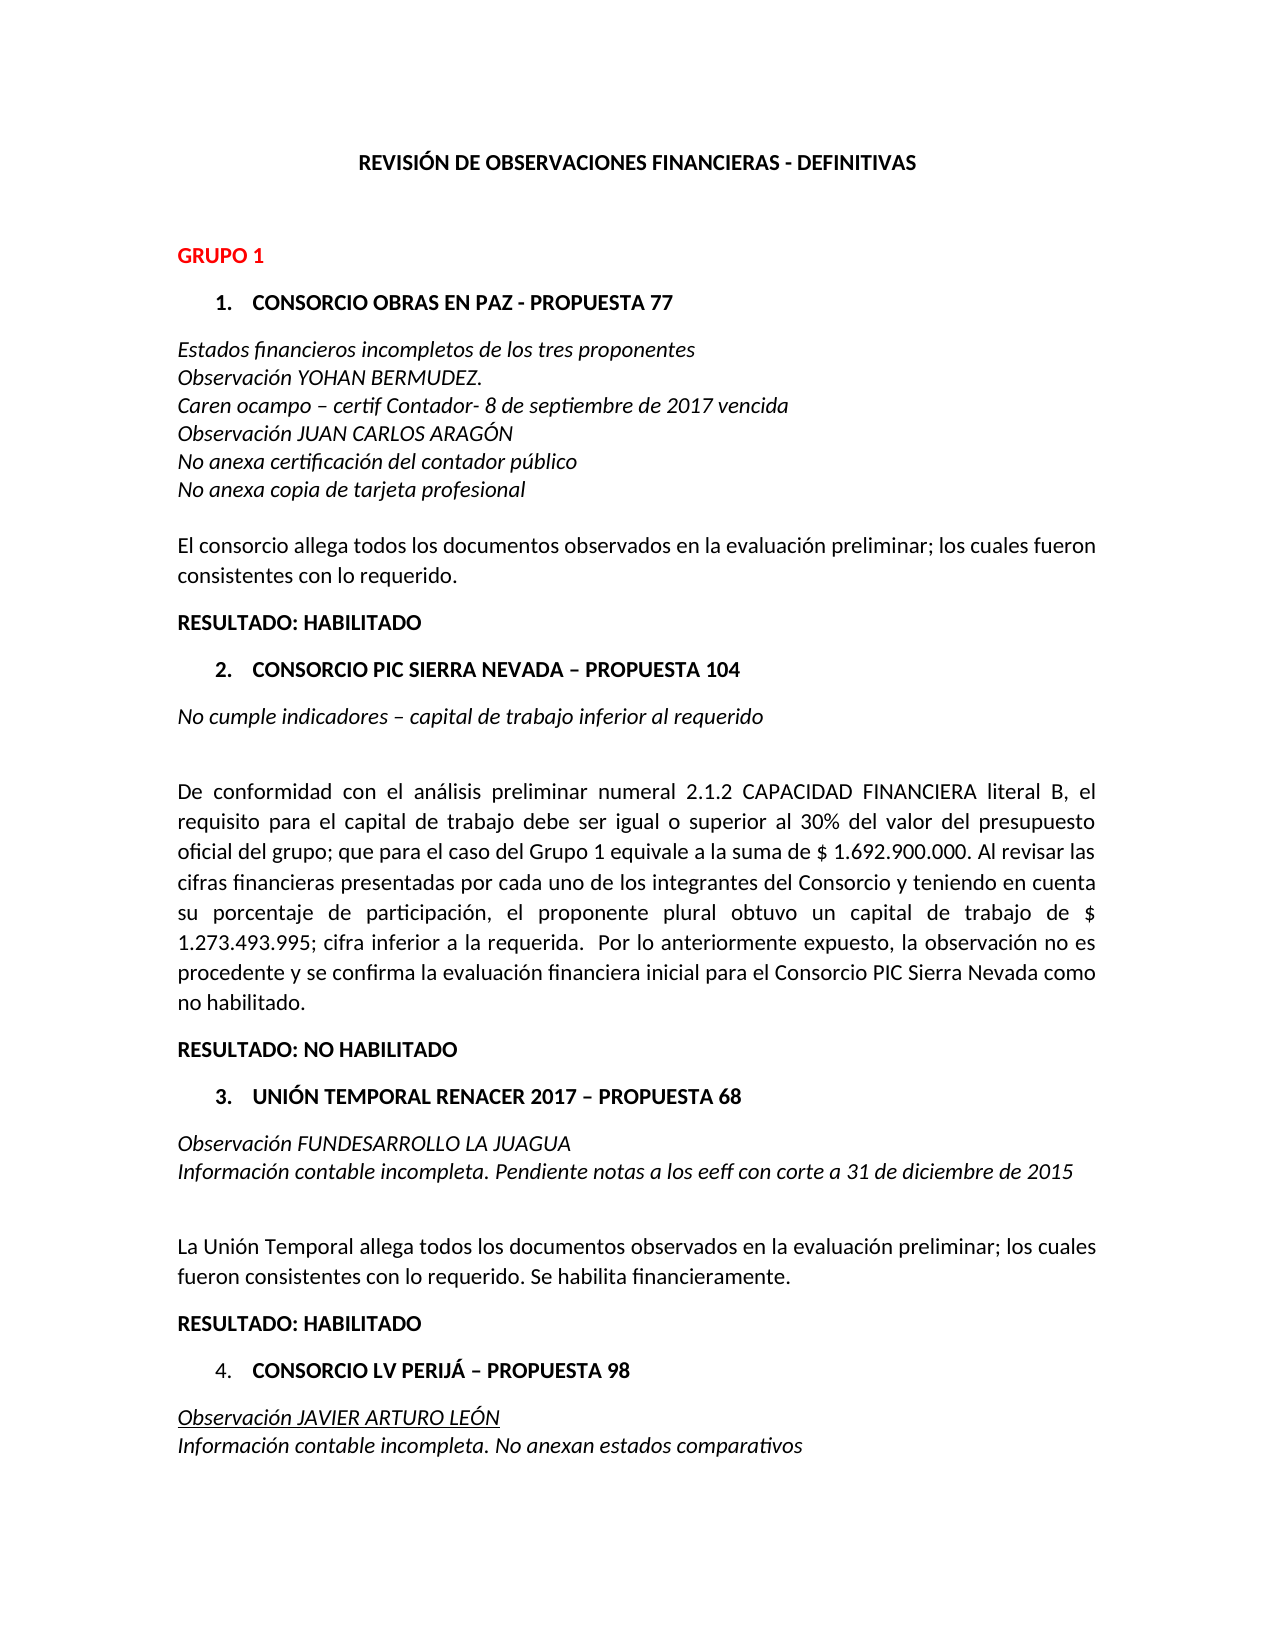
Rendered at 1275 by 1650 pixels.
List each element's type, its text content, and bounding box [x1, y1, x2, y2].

text El consorcio allega todos los documentos observados en la evaluación preliminar; los cuales fueron consistentes con lo requerido. [177, 531, 1098, 589]
text GRUPO 1 [177, 241, 1098, 269]
text La Unión Temporal allega todos los documentos observados en la evaluación preliminar; los cuales fueron consistentes con lo requerido. Se habilita financieramente. [177, 1232, 1098, 1290]
text Observación JUAN CARLOS ARAGÓN [177, 419, 1098, 447]
text REVISIÓN DE OBSERVACIONES FINANCIERAS - DEFINITIVAS [177, 148, 1098, 176]
text Caren ocampo – certif Contador- 8 de septiembre de 2017 vencida [177, 391, 1098, 419]
text No anexa copia de tarjeta profesional [177, 475, 1098, 503]
text RESULTADO: HABILITADO [177, 608, 1098, 636]
list UNIÓN TEMPORAL RENACER 2017 – PROPUESTA 68 [215, 1082, 1098, 1110]
list CONSORCIO LV PERIJÁ – PROPUESTA 98 [215, 1356, 1098, 1384]
text Observación YOHAN BERMUDEZ. [177, 363, 1098, 391]
text RESULTADO: HABILITADO [177, 1309, 1098, 1337]
text De conformidad con el análisis preliminar numeral 2.1.2 CAPACIDAD FINANCIERA literal B, el requisito para el capital de trabajo debe ser igual o superior al 30% del valor del presupuesto oficial del grupo; que para el caso del Grupo 1 equivale a la suma de $ 1.692.900.000. Al revisar las cifras financieras presentadas por cada uno de los integrantes del Consorcio y teniendo en cuenta su porcentaje de participación, el proponente plural obtuvo un capital de trabajo de $ 1.273.493.995; cifra inferior a la requerida. Por lo anteriormente expuesto, la observación no es procedente y se confirma la evaluación financiera inicial para el Consorcio PIC Sierra Nevada como no habilitado. [177, 777, 1098, 1016]
text Estados financieros incompletos de los tres proponentes [177, 335, 1098, 363]
list CONSORCIO OBRAS EN PAZ - PROPUESTA 77 [215, 288, 1098, 316]
text Observación JAVIER ARTURO LEÓN [177, 1403, 1098, 1431]
text RESULTADO: NO HABILITADO [177, 1035, 1098, 1063]
text No anexa certificación del contador público [177, 447, 1098, 475]
list CONSORCIO PIC SIERRA NEVADA – PROPUESTA 104 [215, 655, 1098, 683]
text No cumple indicadores – capital de trabajo inferior al requerido [177, 702, 1098, 730]
text Información contable incompleta. Pendiente notas a los eeff con corte a 31 de diciembre de 2015 [177, 1157, 1098, 1185]
text Observación FUNDESARROLLO LA JUAGUA [177, 1129, 1098, 1157]
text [177, 1431, 1098, 1459]
